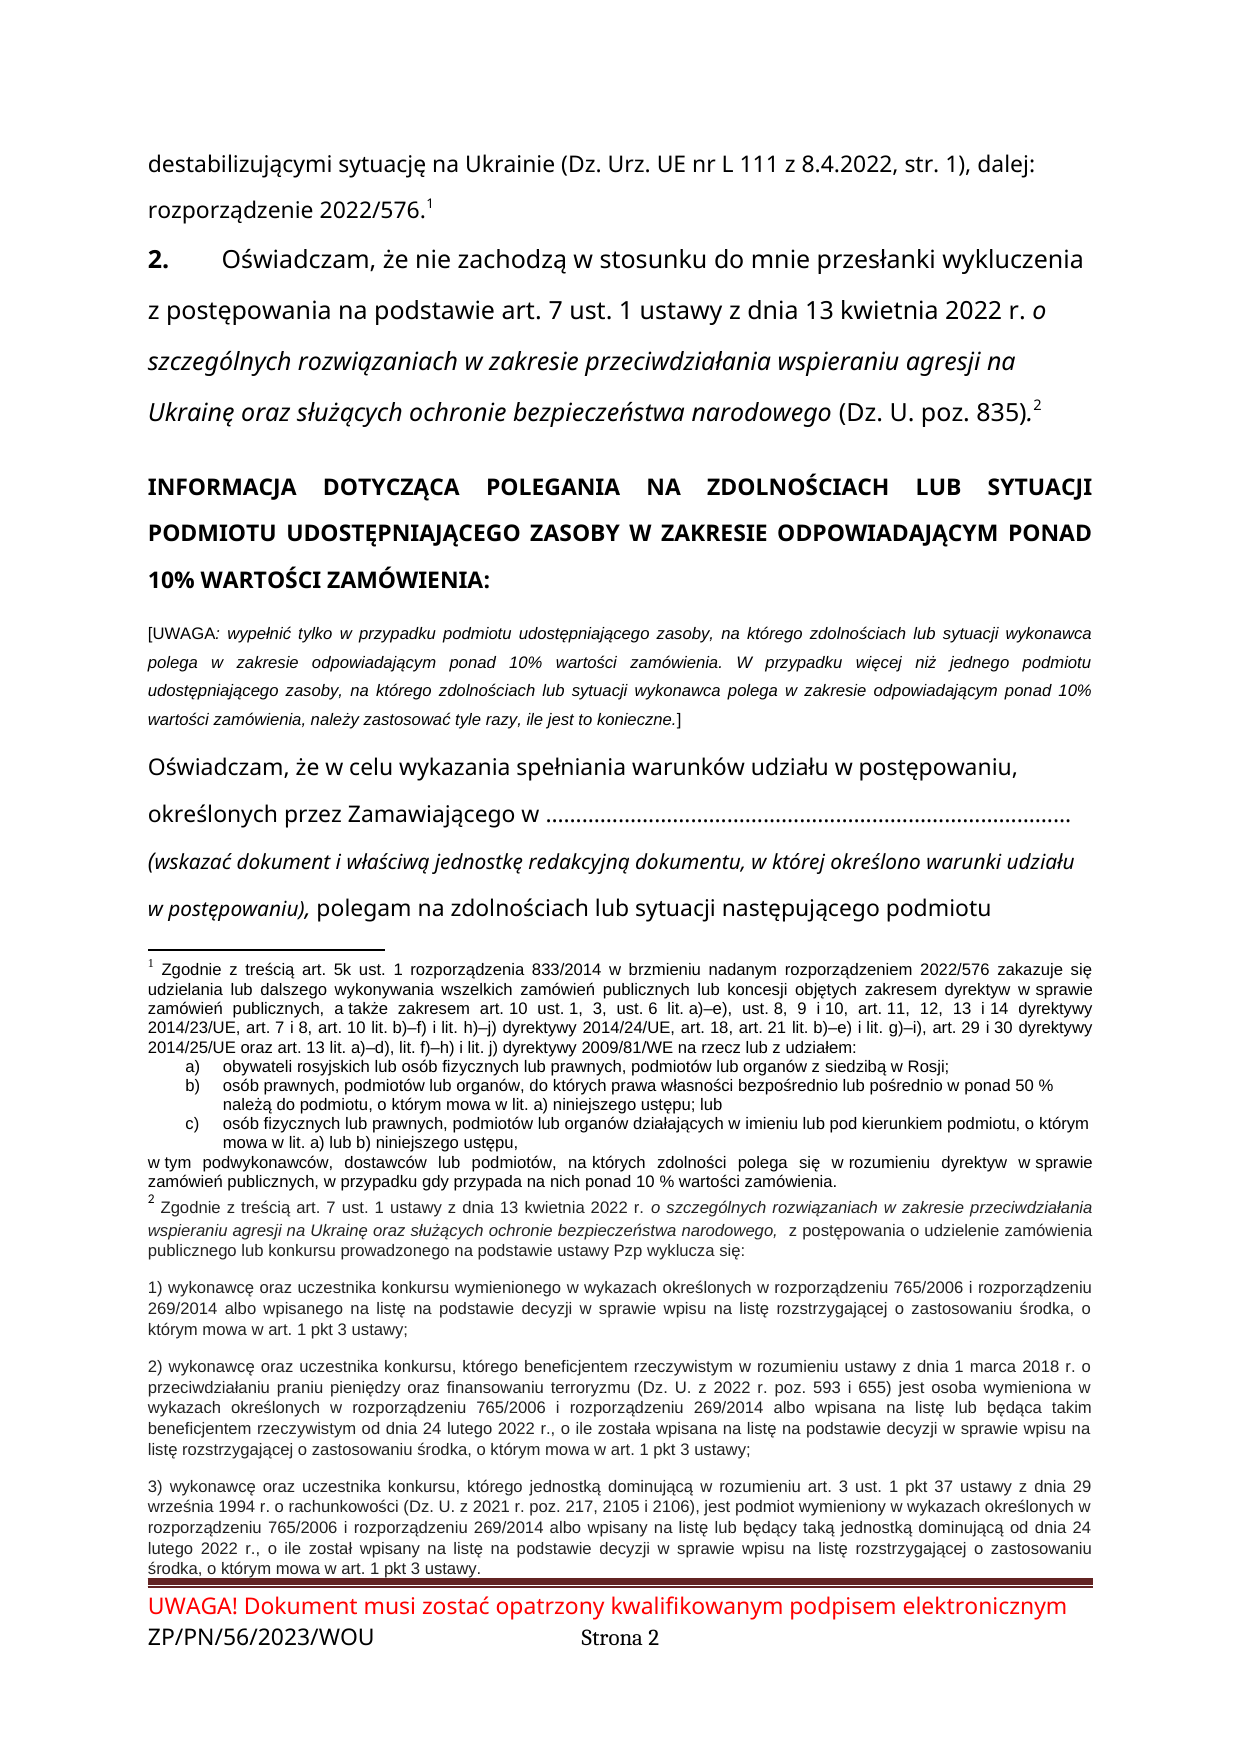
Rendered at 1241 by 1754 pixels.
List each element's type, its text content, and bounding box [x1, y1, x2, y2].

text Oświadczam, że w celu wykazania spełniania warunków udziału w postępowaniu, określonych przez Zamawiającego w …………………………………………………………………………… (wskazać dokument i właściwą jednostkę redakcyjną dokumentu, w której określono warunki udziału w postępowaniu), polegam na zdolnościach lub sytuacji następującego podmiotu udostępniającego zasoby:…………………………………………………… (podać pełną nazwę/firmę, adres, a także w zależności od podmiotu: NIP/PESEL, KRS/CEiDG), [148, 751, 1093, 923]
list Oświadczam, że nie zachodzą w stosunku do mnie przesłanki wykluczenia z postępowania na podstawie art. 7 ust. 1 ustawy z dnia 13 kwietnia 2022 r. o szczególnych rozwiązaniach w zakresie przeciwdziałania wspieraniu agresji na Ukrainę oraz służących ochronie bezpieczeństwa narodowego (Dz. U. poz. 835). [148, 241, 1093, 428]
text [UWAGA: wypełnić tylko w przypadku podmiotu udostępniającego zasoby, na którego zdolnościach lub sytuacji wykonawca polega w zakresie odpowiadającym ponad 10% wartości zamówienia. W przypadku więcej niż jednego podmiotu udostępniającego zasoby, na którego zdolnościach lub sytuacji wykonawca polega w zakresie odpowiadającym ponad 10% wartości zamówienia, należy zastosować tyle razy, ile jest to konieczne.] [148, 624, 1093, 729]
text INFORMACJA DOTYCZĄCA POLEGANIA NA ZDOLNOŚCIACH LUB SYTUACJI PODMIOTU UDOSTĘPNIAJĄCEGO ZASOBY W ZAKRESIE ODPOWIADAJĄCYM PONAD 10% WARTOŚCI ZAMÓWIENIA: [148, 471, 1093, 596]
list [148, 148, 1093, 226]
